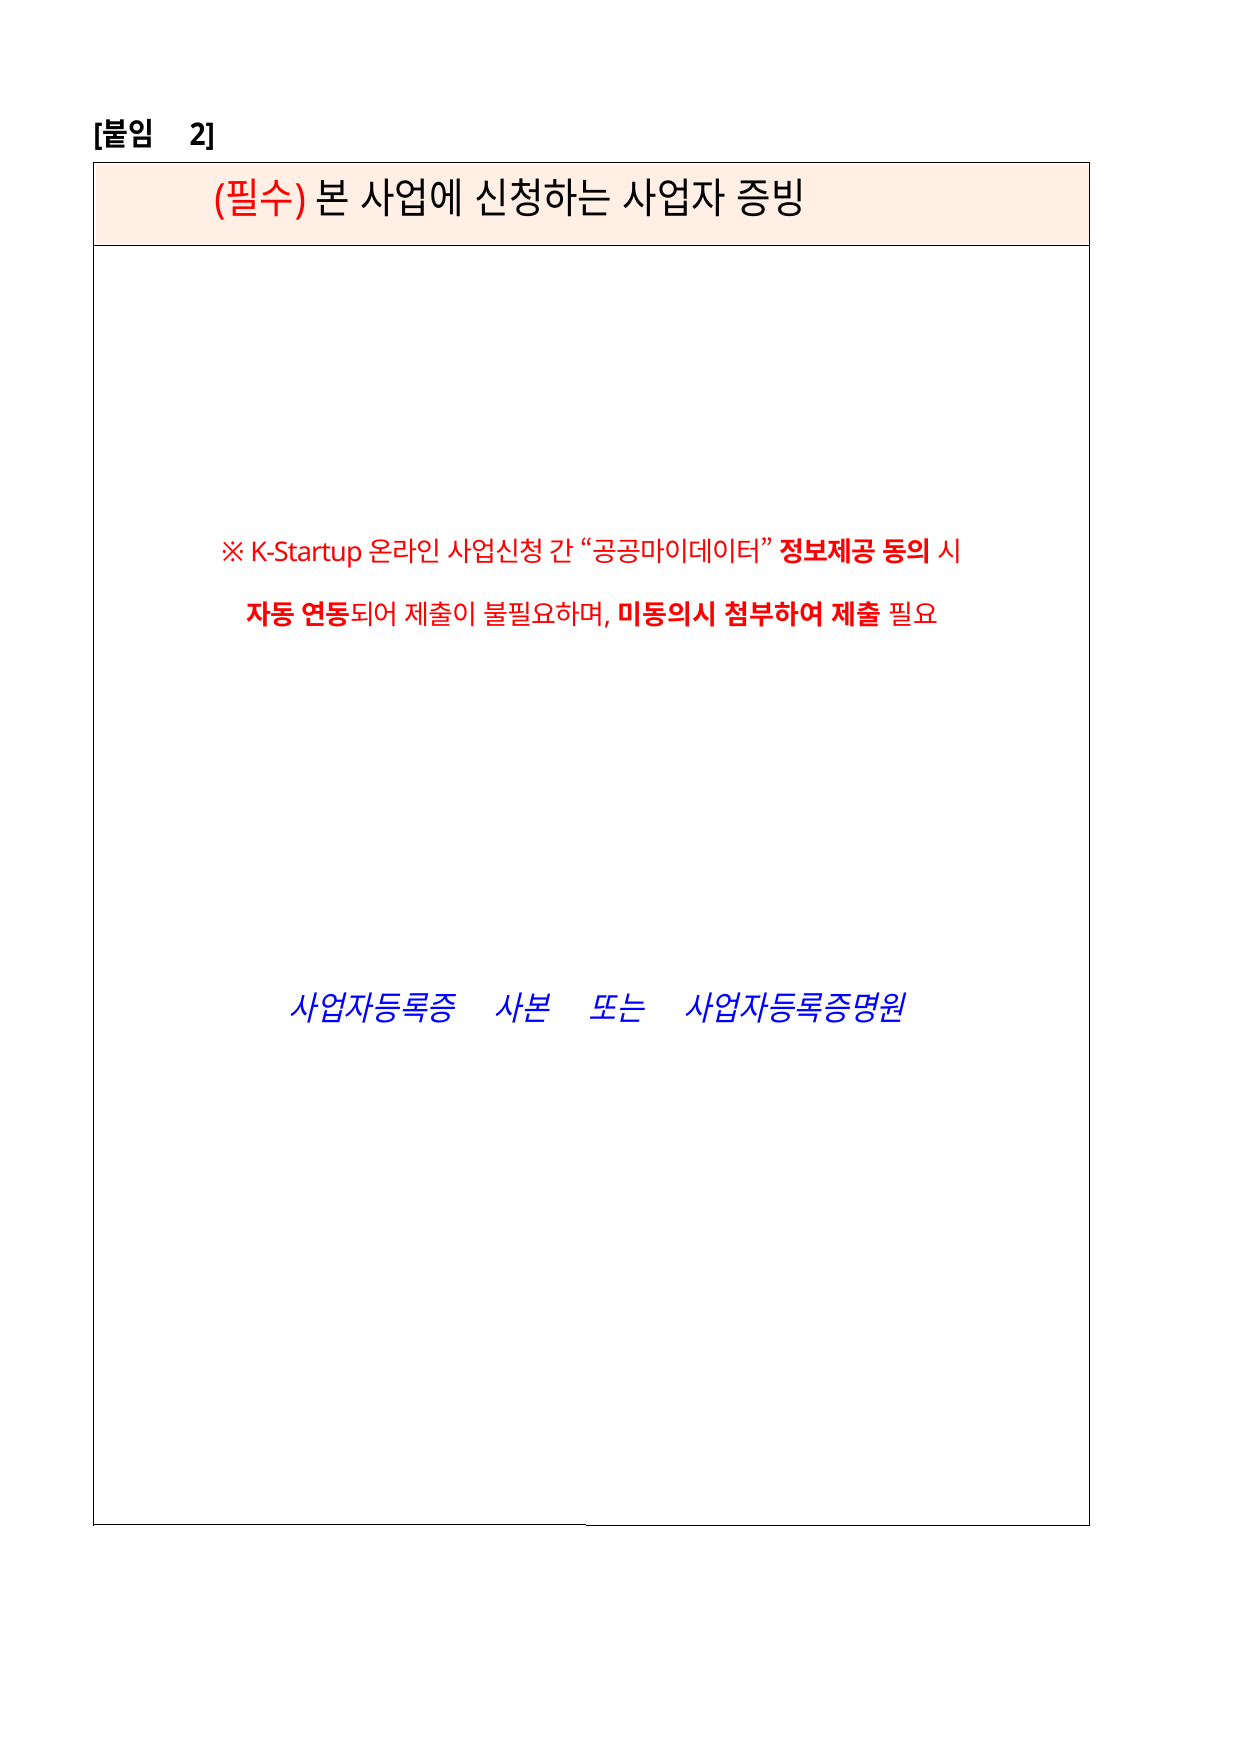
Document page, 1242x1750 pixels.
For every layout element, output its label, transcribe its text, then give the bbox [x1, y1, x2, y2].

text ※ K-Startup 온라인 사업신청 간 “공공마이데이터” 정보제공 동의 시 [94, 530, 1089, 570]
text 자동 연동되어 제출이 불필요하며, 미동의시 첨부하여 제출 필요 [94, 593, 1089, 633]
text [붙임 2] [87, 108, 214, 155]
text 사업자등록증 사본 또는 사업자등록증명원 [94, 981, 904, 1030]
